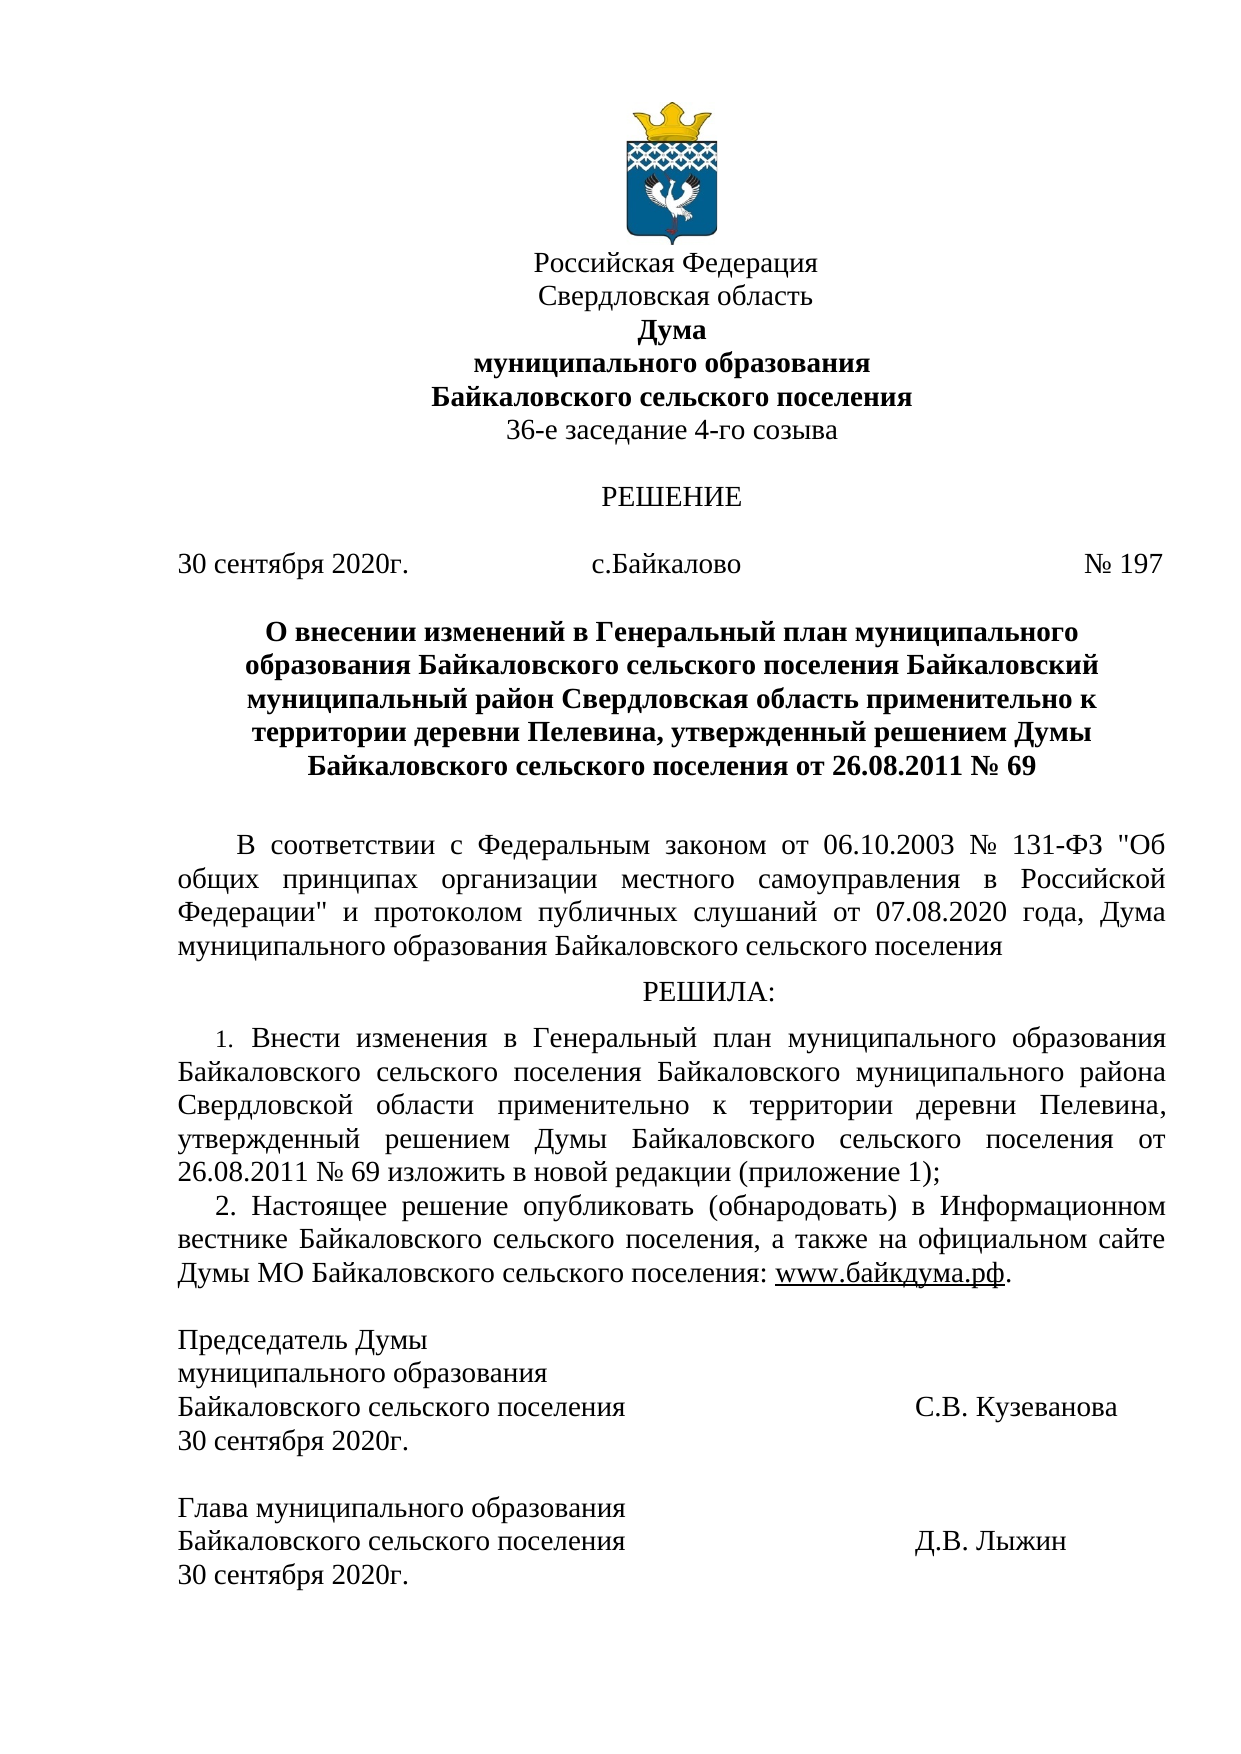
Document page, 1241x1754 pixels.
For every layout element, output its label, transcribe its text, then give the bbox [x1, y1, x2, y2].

text 30 сентября 2020г. [177, 1557, 1167, 1590]
text Дума [177, 312, 1167, 345]
text РЕШЕНИЕ [177, 479, 1167, 513]
text 36-е заседание 4-го созыва [177, 412, 1167, 446]
text муниципального образования [177, 345, 1167, 379]
text В соответствии с Федеральным законом от 06.10.2003 № 131-ФЗ "Об общих принципах организации местного самоуправления в Российской Федерации" и протоколом публичных слушаний от 07.08.2020 года, Дума муниципального образования Байкаловского сельского поселения [177, 827, 1167, 962]
text О внесении изменений в Генеральный план муниципального [177, 614, 1167, 647]
picture [626, 102, 718, 245]
text Байкаловского сельского поселения С.В. Кузеванова [177, 1389, 1167, 1423]
text муниципального образования [177, 1356, 1167, 1389]
text 30 сентября 2020г. с.Байкалово № 197 [177, 547, 1167, 580]
text Свердловская область [177, 278, 1167, 312]
text 30 сентября 2020г. [177, 1423, 1167, 1456]
text Байкаловского сельского поселения Д.В. Лыжин [177, 1523, 1167, 1557]
text Байкаловского сельского поселения [177, 379, 1167, 412]
list Внести изменения в Генеральный план муниципального образования Байкаловского сельского поселения Байкаловского муниципального района Свердловской области применительно к территории деревни Пелевина, утвержденный решением Думы Байкаловского сельского поселения от 26.08.2011 № 69 изложить в новой редакции (приложение 1); [177, 1020, 1167, 1188]
text РЕШИЛА: [177, 974, 1167, 1008]
list Настоящее решение опубликовать (обнародовать) в Информационном вестнике Байкаловского сельского поселения, а также на официальном сайте Думы МО Байкаловского сельского поселения: www.байкдума.рф. [177, 1188, 1167, 1288]
text образования Байкаловского сельского поселения Байкаловский муниципальный район Свердловская область применительно к территории деревни Пелевина, утвержденный решением Думы Байкаловского сельского поселения от 26.08.2011 № 69 [177, 647, 1167, 781]
text Глава муниципального образования [177, 1490, 1167, 1523]
text Российская Федерация [177, 245, 1167, 278]
text Председатель Думы [177, 1322, 1167, 1356]
